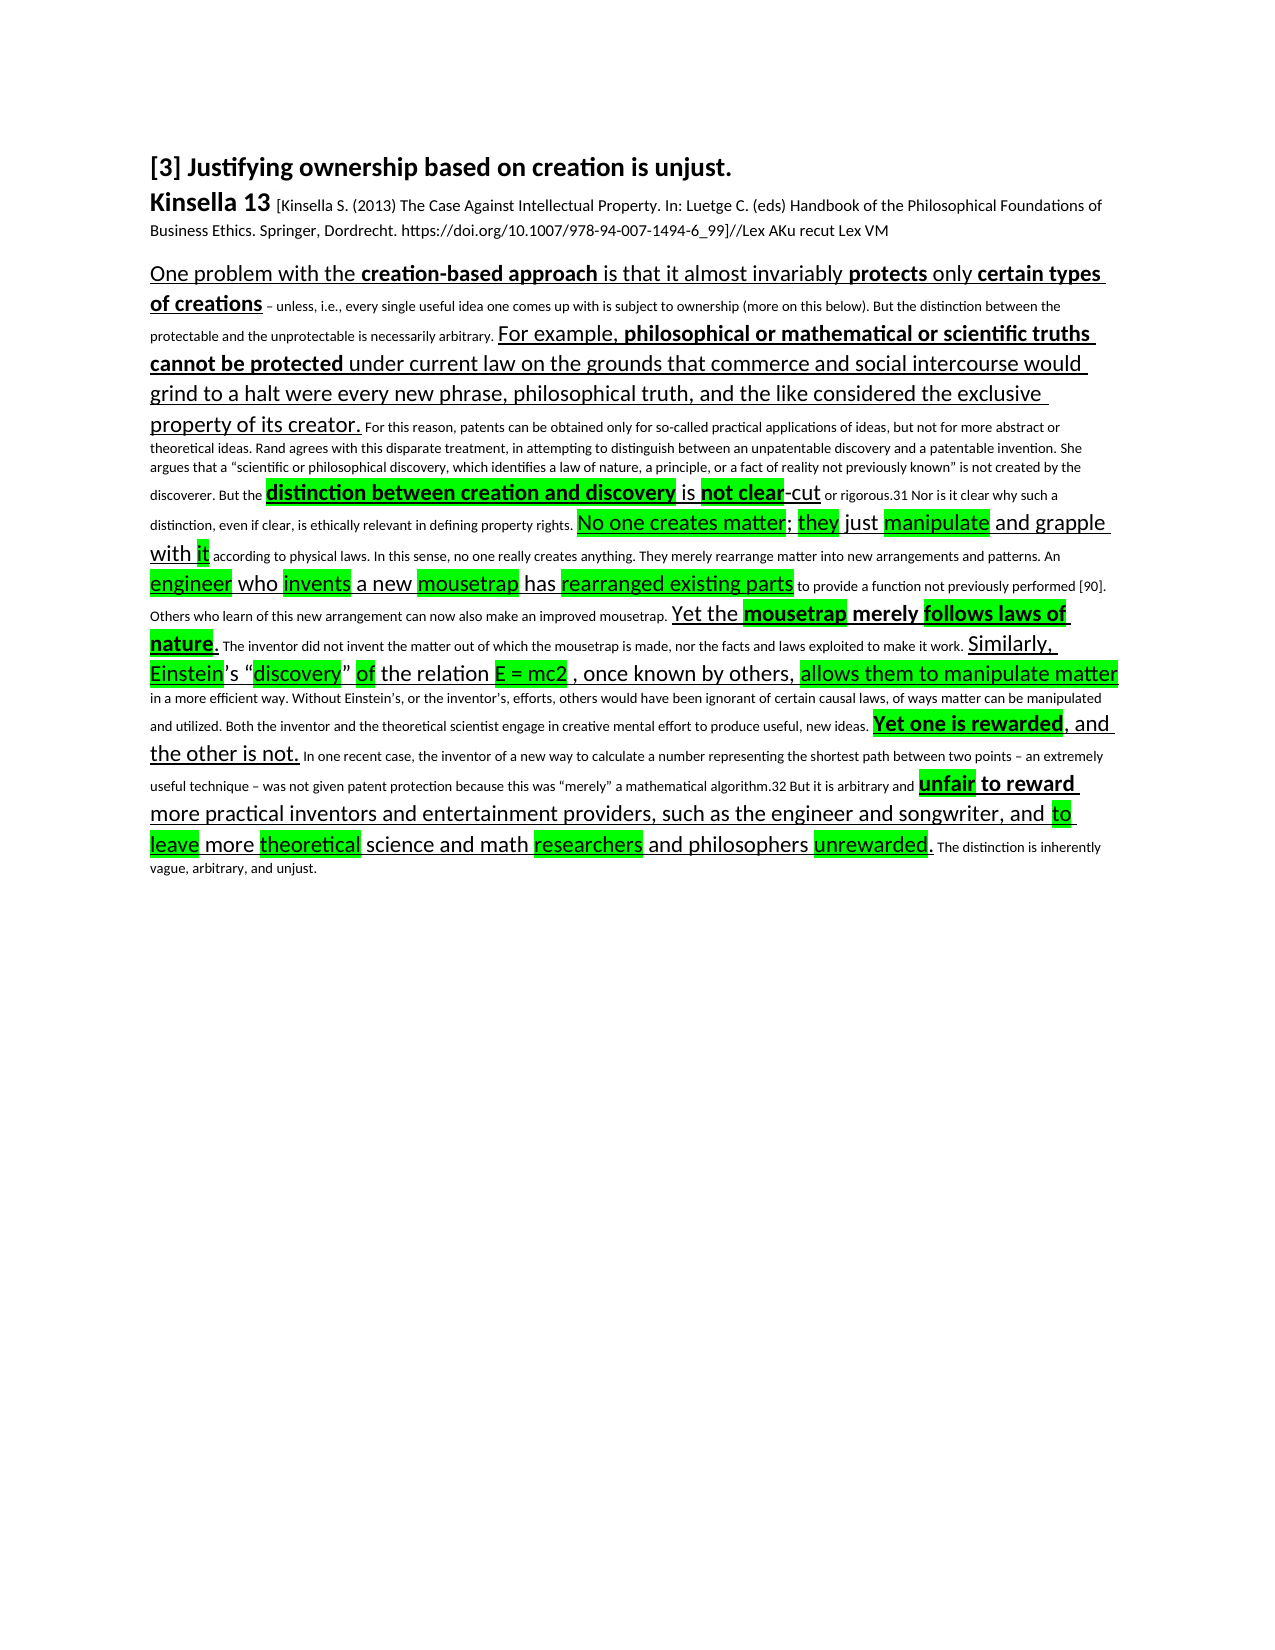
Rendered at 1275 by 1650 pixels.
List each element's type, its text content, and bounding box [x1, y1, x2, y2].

subtitle [3] Justifying ownership based on creation is unjust. [150, 150, 1125, 183]
text Kinsella 13 [Kinsella S. (2013) The Case Against Intellectual Property. In: Luetge C. (eds) Handbook of the Philosophical Foundations of Business Ethics. Springer, Dordrecht. https://doi.org/10.1007/978-94-007-1494-6_99]//Lex AKu recut Lex VM [150, 186, 1125, 241]
text One problem with the creation-based approach is that it almost invariably protects only certain types of creations – unless, i.e., every single useful idea one comes up with is subject to ownership (more on this below). But the distinction between the protectable and the unprotectable is necessarily arbitrary. For example, philosophical or mathematical or scientific truths cannot be protected under current law on the grounds that commerce and social intercourse would grind to a halt were every new phrase, philosophical truth, and the like considered the exclusive property of its creator. For this reason, patents can be obtained only for so-called practical applications of ideas, but not for more abstract or theoretical ideas. Rand agrees with this disparate treatment, in attempting to distinguish between an unpatentable discovery and a patentable invention. She argues that a “scientific or philosophical discovery, which identifies a law of nature, a principle, or a fact of reality not previously known” is not created by the discoverer. But the distinction between creation and discovery is not clear-cut or rigorous.31 Nor is it clear why such a distinction, even if clear, is ethically relevant in defining property rights. No one creates matter; they just manipulate and grapple with it according to physical laws. In this sense, no one really creates anything. They merely rearrange matter into new arrangements and patterns. An engineer who invents a new mousetrap has rearranged existing parts to provide a function not previously performed [90]. Others who learn of this new arrangement can now also make an improved mousetrap. Yet the mousetrap merely follows laws of nature. The inventor did not invent the matter out of which the mousetrap is made, nor the facts and laws exploited to make it work. Similarly, Einstein’s “discovery” of the relation E = mc2 , once known by others, allows them to manipulate matter in a more efficient way. Without Einstein’s, or the inventor’s, efforts, others would have been ignorant of certain causal laws, of ways matter can be manipulated and utilized. Both the inventor and the theoretical scientist engage in creative mental effort to produce useful, new ideas. Yet one is rewarded, and the other is not. In one recent case, the inventor of a new way to calculate a number representing the shortest path between two points – an extremely useful technique – was not given patent protection because this was “merely” a mathematical algorithm.32 But it is arbitrary and unfair to reward more practical inventors and entertainment providers, such as the engineer and songwriter, and to leave more theoretical science and math researchers and philosophers unrewarded. The distinction is inherently vague, arbitrary, and unjust. [150, 259, 1125, 877]
